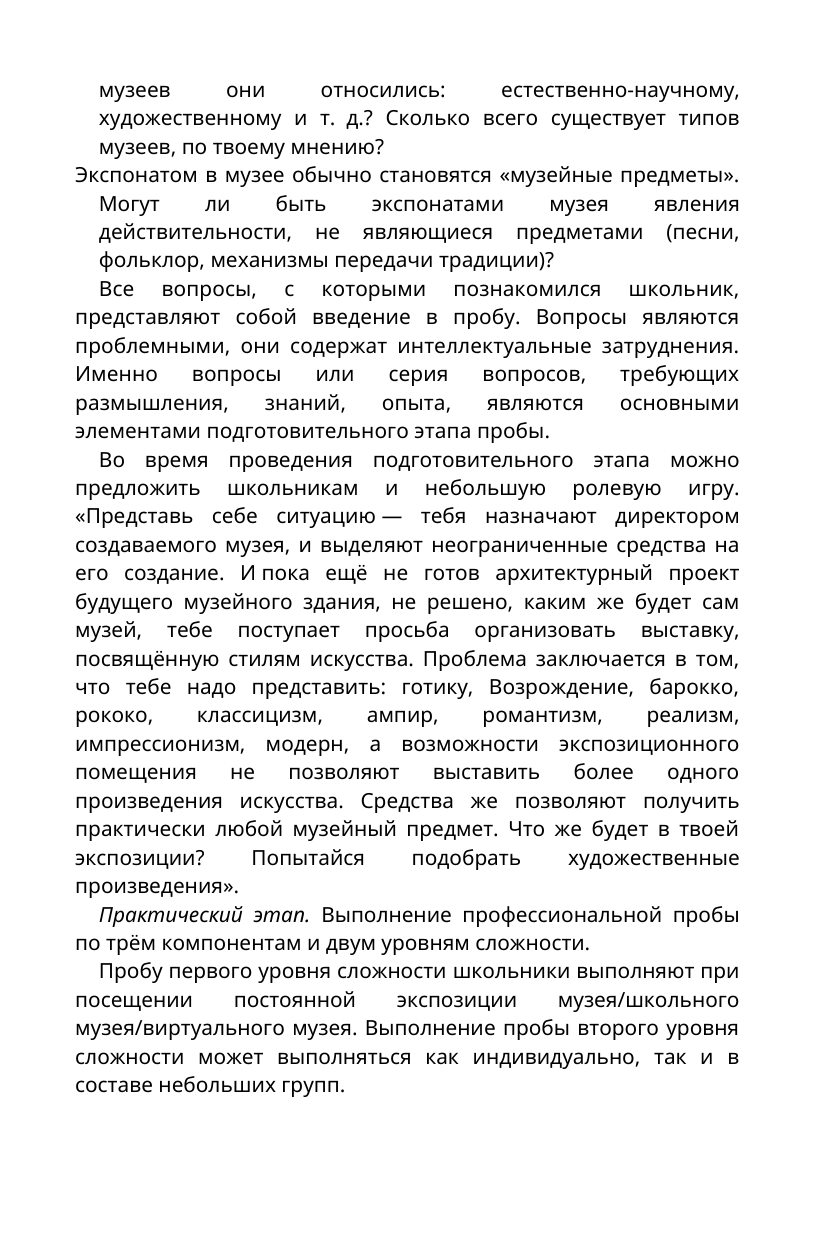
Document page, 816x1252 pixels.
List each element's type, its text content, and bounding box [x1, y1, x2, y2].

text Практический этап. Выполнение профессиональной пробы по трём компонентам и двум уровням сложности. [75, 900, 740, 957]
list Экспонатом в музее обычно становятся «музейные предметы». Могут ли быть экспонатами музея явления действительности, не являющиеся предметами (песни, фольклор, механизмы передачи традиции)? [75, 160, 740, 274]
text Во время проведения подготовительного этапа можно предложить школьникам и небольшую ролевую игру. «Представь себе ситуацию — тебя назначают директором создаваемого музея, и выделяют неограниченные средства на его создание. И пока ещё не готов архитектурный проект будущего музейного здания, не решено, каким же будет сам музей, тебе поступает просьба организовать выставку, посвящённую стилям искусства. Проблема заключается в том, что тебе надо представить: готику, Возрождение, барокко, рококо, классицизм, ампир, романтизм, реализм, импрессионизм, модерн, а возможности экспозиционного помещения не позволяют выставить более одного произведения искусства. Средства же позволяют получить практически любой музейный предмет. Что же будет в твоей экспозиции? Попытайся подобрать художественные произведения». [75, 445, 740, 900]
text Все вопросы, с которыми познакомился школьник, представляют собой введение в пробу. Вопросы являются проблемными, они содержат интеллектуальные затруднения. Именно вопросы или серия вопросов, требующих размышления, знаний, опыта, являются основными элементами подготовительного этапа пробы. [75, 274, 740, 445]
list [75, 75, 740, 160]
text Пробу первого уровня сложности школьники выполняют при посещении постоянной экспозиции музея/школьного музея/виртуального музея. Выполнение пробы второго уровня сложности может выполняться как индивидуально, так и в составе небольших групп. [75, 957, 740, 1099]
